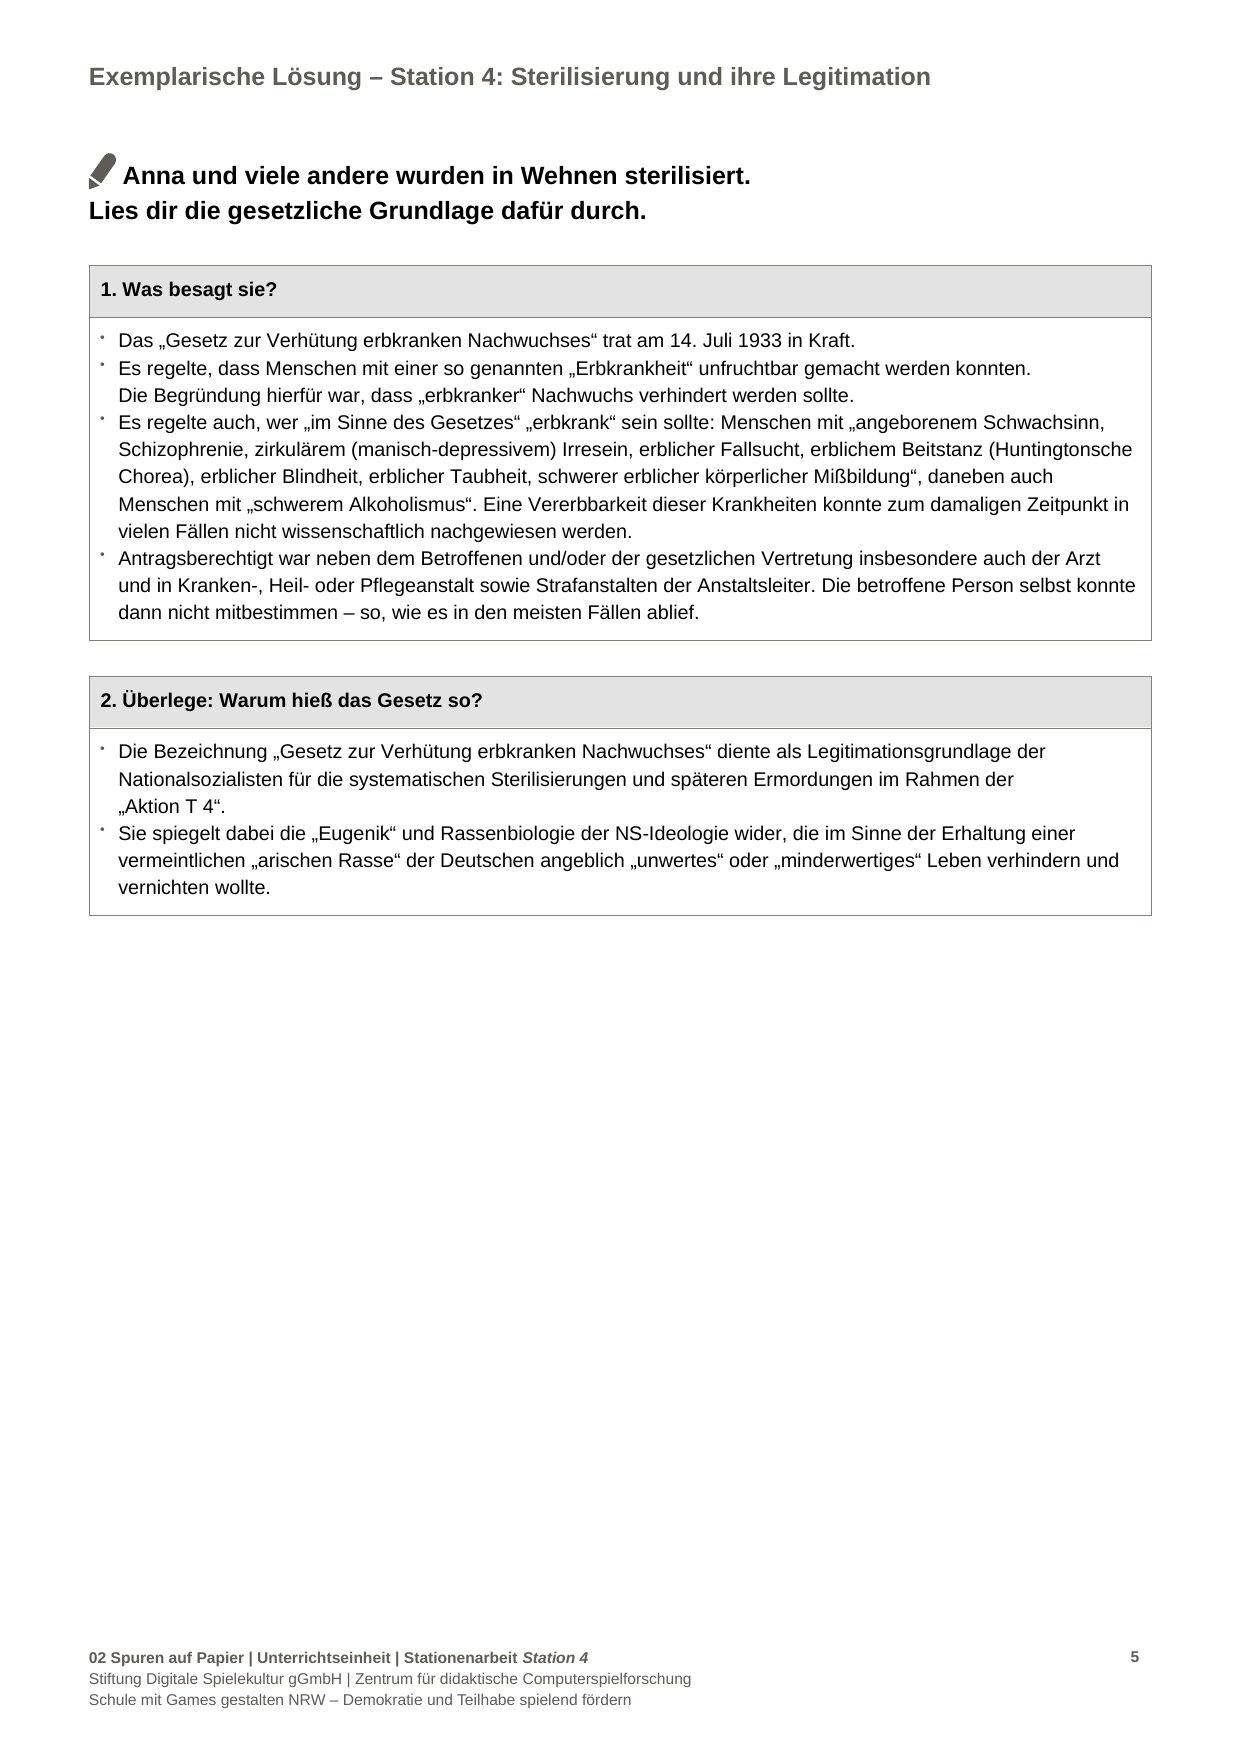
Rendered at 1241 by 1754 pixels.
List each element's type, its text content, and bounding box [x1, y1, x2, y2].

table_header 2. Überlege: Warum hieß das Gesetz so? [90, 677, 1151, 727]
table_cell Das „Gesetz zur Verhütung erbkranken Nachwuchses“ trat am 14. Juli 1933 in Kraft. Es regelte, dass Menschen mit einer so genannten „Erbkrankheit“ unfruchtbar gemacht werden konnten. Die Begründung hierfür war, dass „erbkranker“ Nachwuchs verhindert werden sollte. Es regelte auch, wer „im Sinne des Gesetzes“ „erbkrank“ sein sollte: Menschen mit „angeborenem Schwachsinn, Schizophrenie, zirkulärem (manisch-depressivem) Irresein, erblicher Fallsucht, erblichem Beitstanz (Huntingtonsche Chorea), erblicher Blindheit, erblicher Taubheit, schwerer erblicher körperlicher Mißbildung“, daneben auch Menschen mit „schwerem Alkoholismus“. Eine Vererbbarkeit dieser Krankheiten konnte zum damaligen Zeitpunkt in vielen Fällen nicht wissenschaftlich nachgewiesen werden. Antragsberechtigt war neben dem Betroffenen und/oder der gesetzlichen Vertretung insbesondere auch der Arzt und in Kranken-, Heil- oder Pflegeanstalt sowie Strafanstalten der Anstaltsleiter. Die betroffene Person selbst konnte dann nicht mitbestimmen – so, wie es in den meisten Fällen ablief. [90, 318, 1151, 640]
text Anna und viele andere wurden in Wehnen sterilisiert. Lies dir die gesetzliche Grundlage dafür durch. [89, 161, 1152, 224]
table_header 1. Was besagt sie? [90, 266, 1151, 317]
subtitle Exemplarische Lösung – Station 4: Sterilisierung und ihre Legitimation [89, 59, 1152, 92]
table_cell Die Bezeichnung „Gesetz zur Verhütung erbkranken Nachwuchses“ diente als Legitimationsgrundlage der Nationalsozialisten für die systematischen Sterilisierungen und späteren Ermordungen im Rahmen der „Aktion T 4“. Sie spiegelt dabei die „Eugenik“ und Rassenbiologie der NS-Ideologie wider, die im Sinne der Erhaltung einer vermeintlichen „arischen Rasse“ der Deutschen angeblich „unwertes“ oder „minderwertiges“ Leben verhindern und vernichten wollte. [90, 729, 1151, 915]
